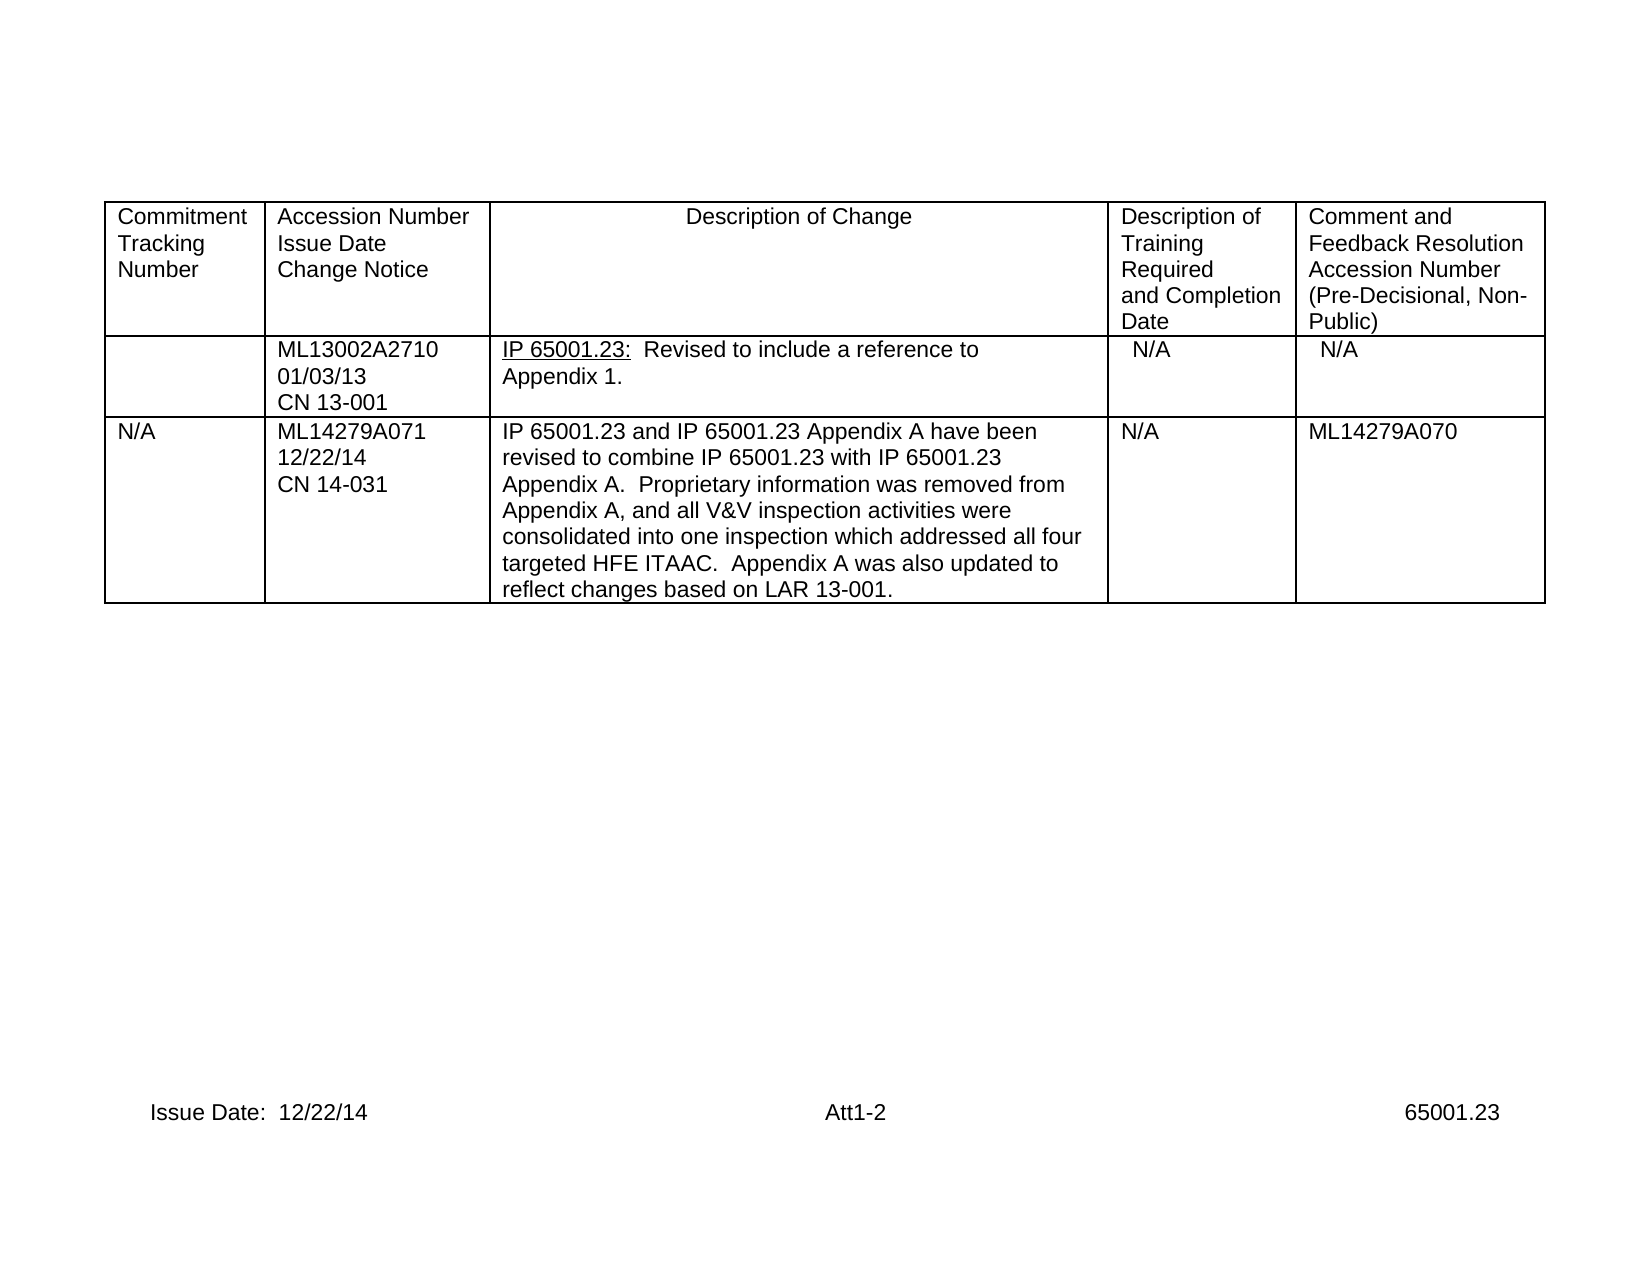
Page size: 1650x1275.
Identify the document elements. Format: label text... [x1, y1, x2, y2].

table_header Comment and Feedback Resolution Accession Number (Pre-Decisional, Non-Public) [1297, 203, 1544, 335]
table_cell N/A [1297, 337, 1544, 416]
table_cell IP 65001.23: Revised to include a reference to Appendix 1. [491, 337, 1107, 416]
table_cell N/A [106, 418, 264, 602]
table_cell ML13002A2710 01/03/13 CN 13-001 [266, 337, 489, 416]
table_cell [106, 337, 264, 416]
table_header Commitment Tracking Number [106, 203, 264, 335]
table_cell ML14279A071 12/22/14 CN 14-031 [266, 418, 489, 602]
table_header Description of Training Required and Completion Date [1109, 203, 1295, 335]
table_cell N/A [1109, 337, 1295, 416]
table_cell N/A [1109, 418, 1295, 602]
table_header Accession Number Issue Date Change Notice [266, 203, 489, 335]
table_cell IP 65001.23 and IP 65001.23 Appendix A have been revised to combine IP 65001.23 with IP 65001.23 Appendix A. Proprietary information was removed from Appendix A, and all V&V inspection activities were consolidated into one inspection which addressed all four targeted HFE ITAAC. Appendix A was also updated to reflect changes based on LAR 13-001. [491, 418, 1107, 602]
table_header Description of Change [491, 203, 1107, 335]
table_cell ML14279A070 [1297, 418, 1544, 602]
